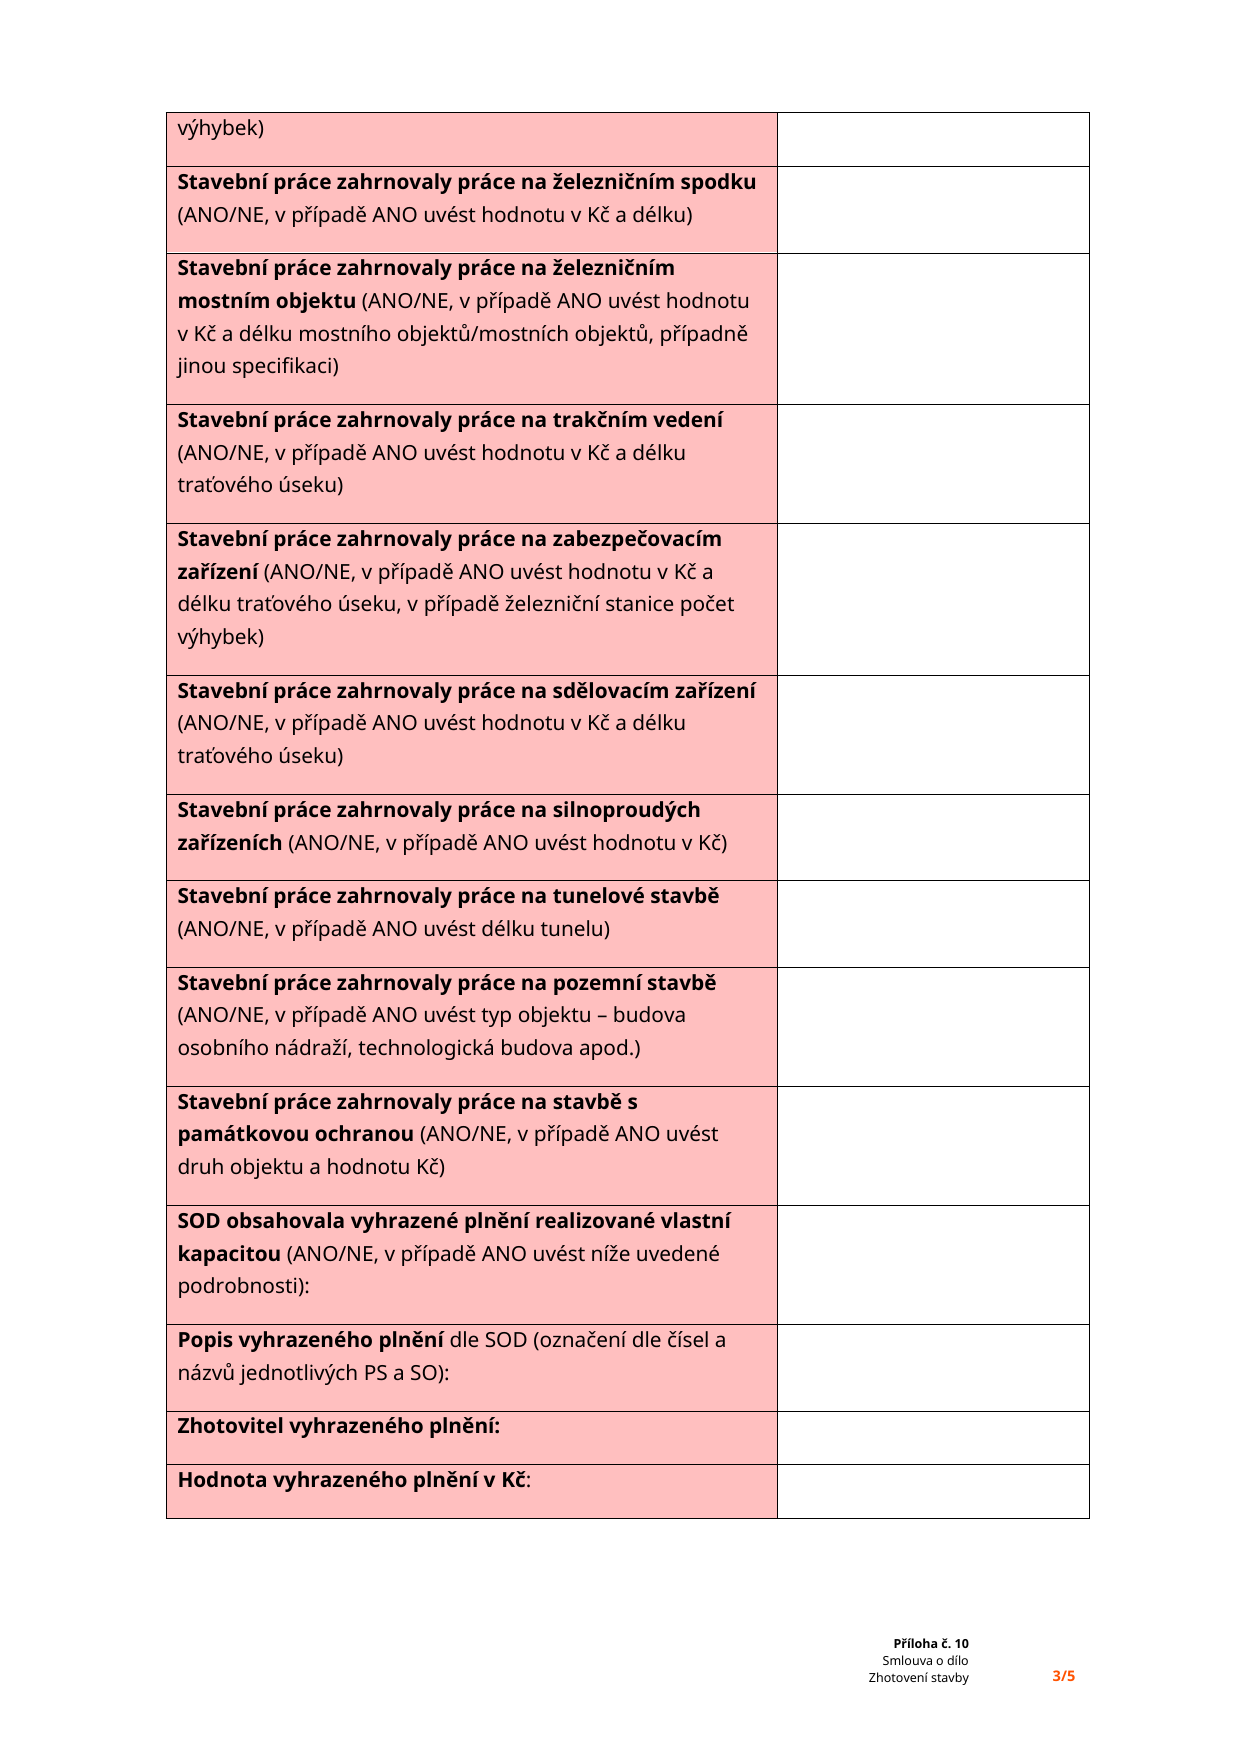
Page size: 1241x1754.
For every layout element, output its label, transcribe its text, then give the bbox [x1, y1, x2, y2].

table_cell [778, 1412, 1089, 1464]
table_cell [778, 1325, 1089, 1411]
table_cell [778, 167, 1089, 252]
table_cell [778, 254, 1089, 404]
table_cell [778, 1206, 1089, 1324]
table_cell [778, 676, 1089, 794]
table_cell Stavební práce zahrnovaly práce na zabezpečovacím zařízení (ANO/NE, v případě ANO uvést hodnotu v Kč a délku traťového úseku, v případě železniční stanice počet výhybek) [167, 524, 777, 675]
table_cell [778, 1465, 1089, 1518]
table_cell [778, 881, 1089, 967]
table_cell SOD obsahovala vyhrazené plnění realizované vlastní kapacitou (ANO/NE, v případě ANO uvést níže uvedené podrobnosti): [167, 1206, 777, 1324]
table_cell Stavební práce zahrnovaly práce na silnoproudých zařízeních (ANO/NE, v případě ANO uvést hodnotu v Kč) [167, 795, 777, 880]
table_cell Popis vyhrazeného plnění dle SOD (označení dle čísel a názvů jednotlivých PS a SO): [167, 1325, 777, 1411]
table_cell Hodnota vyhrazeného plnění v Kč: [167, 1465, 777, 1518]
table_cell Stavební práce zahrnovaly práce na trakčním vedení (ANO/NE, v případě ANO uvést hodnotu v Kč a délku traťového úseku) [167, 405, 777, 523]
table_cell [778, 1087, 1089, 1205]
table_cell [778, 968, 1089, 1086]
table_cell [778, 113, 1089, 166]
table_cell Zhotovitel vyhrazeného plnění: [167, 1412, 777, 1464]
table_cell Stavební práce zahrnovaly práce na tunelové stavbě (ANO/NE, v případě ANO uvést délku tunelu) [167, 881, 777, 967]
table_cell Stavební práce zahrnovaly práce na sdělovacím zařízení (ANO/NE, v případě ANO uvést hodnotu v Kč a délku traťového úseku) [167, 676, 777, 794]
table_cell Stavební práce zahrnovaly práce na stavbě s památkovou ochranou (ANO/NE, v případě ANO uvést druh objektu a hodnotu Kč) [167, 1087, 777, 1205]
table_cell [778, 405, 1089, 523]
table_cell [778, 795, 1089, 880]
table_cell Stavební práce zahrnovaly práce na pozemní stavbě (ANO/NE, v případě ANO uvést typ objektu – budova osobního nádraží, technologická budova apod.) [167, 968, 777, 1086]
table_cell Stavební práce zahrnovaly práce na železničním mostním objektu (ANO/NE, v případě ANO uvést hodnotu v Kč a délku mostního objektů/mostních objektů, případně jinou specifikaci) [167, 254, 777, 404]
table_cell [167, 113, 777, 166]
table_cell [778, 524, 1089, 675]
table_cell Stavební práce zahrnovaly práce na železničním spodku (ANO/NE, v případě ANO uvést hodnotu v Kč a délku) [167, 167, 777, 252]
